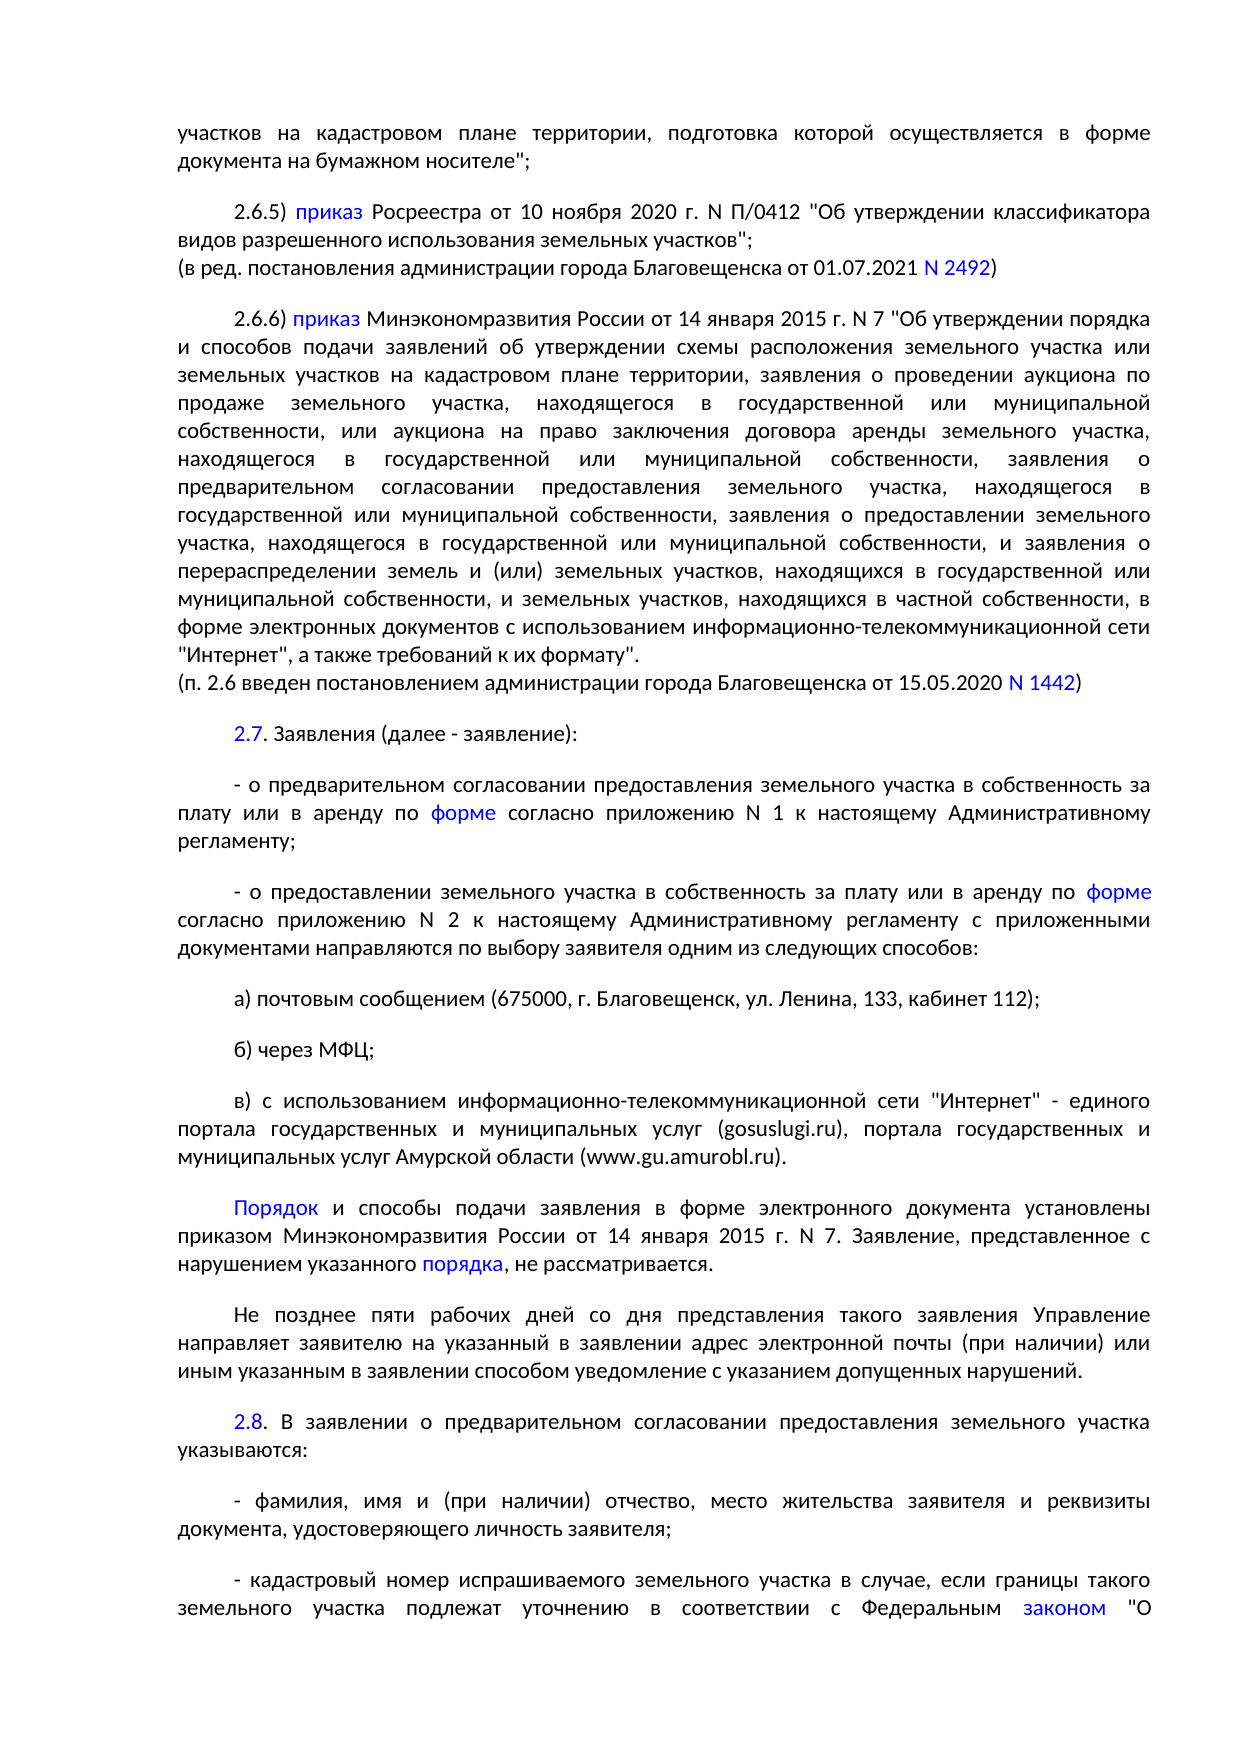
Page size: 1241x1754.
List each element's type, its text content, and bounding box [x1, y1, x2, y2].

text а) почтовым сообщением (675000, г. Благовещенск, ул. Ленина, 133, кабинет 112); [177, 984, 1152, 1012]
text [177, 1565, 1152, 1621]
text в) с использованием информационно-телекоммуникационной сети "Интернет" - единого портала государственных и муниципальных услуг (gosuslugi.ru), портала государственных и муниципальных услуг Амурской области (www.gu.amurobl.ru). [177, 1086, 1152, 1170]
text - фамилия, имя и (при наличии) отчество, место жительства заявителя и реквизиты документа, удостоверяющего личность заявителя; [177, 1486, 1152, 1542]
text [177, 118, 1152, 174]
text - о предоставлении земельного участка в собственность за плату или в аренду по форме согласно приложению N 2 к настоящему Административному регламенту с приложенными документами направляются по выбору заявителя одним из следующих способов: [177, 877, 1152, 961]
text 2.6.6) приказ Минэкономразвития России от 14 января 2015 г. N 7 "Об утверждении порядка и способов подачи заявлений об утверждении схемы расположения земельного участка или земельных участков на кадастровом плане территории, заявления о проведении аукциона по продаже земельного участка, находящегося в государственной или муниципальной собственности, или аукциона на право заключения договора аренды земельного участка, находящегося в государственной или муниципальной собственности, заявления о предварительном согласовании предоставления земельного участка, находящегося в государственной или муниципальной собственности, заявления о предоставлении земельного участка, находящегося в государственной или муниципальной собственности, и заявления о перераспределении земель и (или) земельных участков, находящихся в государственной или муниципальной собственности, и земельных участков, находящихся в частной собственности, в форме электронных документов с использованием информационно-телекоммуникационной сети "Интернет", а также требований к их формату". [177, 304, 1152, 668]
text - о предварительном согласовании предоставления земельного участка в собственность за плату или в аренду по форме согласно приложению N 1 к настоящему Административному регламенту; [177, 770, 1152, 854]
text Порядок и способы подачи заявления в форме электронного документа установлены приказом Минэкономразвития России от 14 января 2015 г. N 7. Заявление, представленное с нарушением указанного порядка, не рассматривается. [177, 1193, 1152, 1277]
text (п. 2.6 введен постановлением администрации города Благовещенска от 15.05.2020 N 1442) [177, 668, 1152, 696]
text 2.6.5) приказ Росреестра от 10 ноября 2020 г. N П/0412 "Об утверждении классификатора видов разрешенного использования земельных участков"; [177, 197, 1152, 253]
text Не позднее пяти рабочих дней со дня представления такого заявления Управление направляет заявителю на указанный в заявлении адрес электронной почты (при наличии) или иным указанным в заявлении способом уведомление с указанием допущенных нарушений. [177, 1300, 1152, 1384]
text 2.7. Заявления (далее - заявление): [177, 719, 1152, 747]
text 2.8. В заявлении о предварительном согласовании предоставления земельного участка указываются: [177, 1407, 1152, 1463]
text (в ред. постановления администрации города Благовещенска от 01.07.2021 N 2492) [177, 253, 1152, 281]
text б) через МФЦ; [177, 1035, 1152, 1063]
